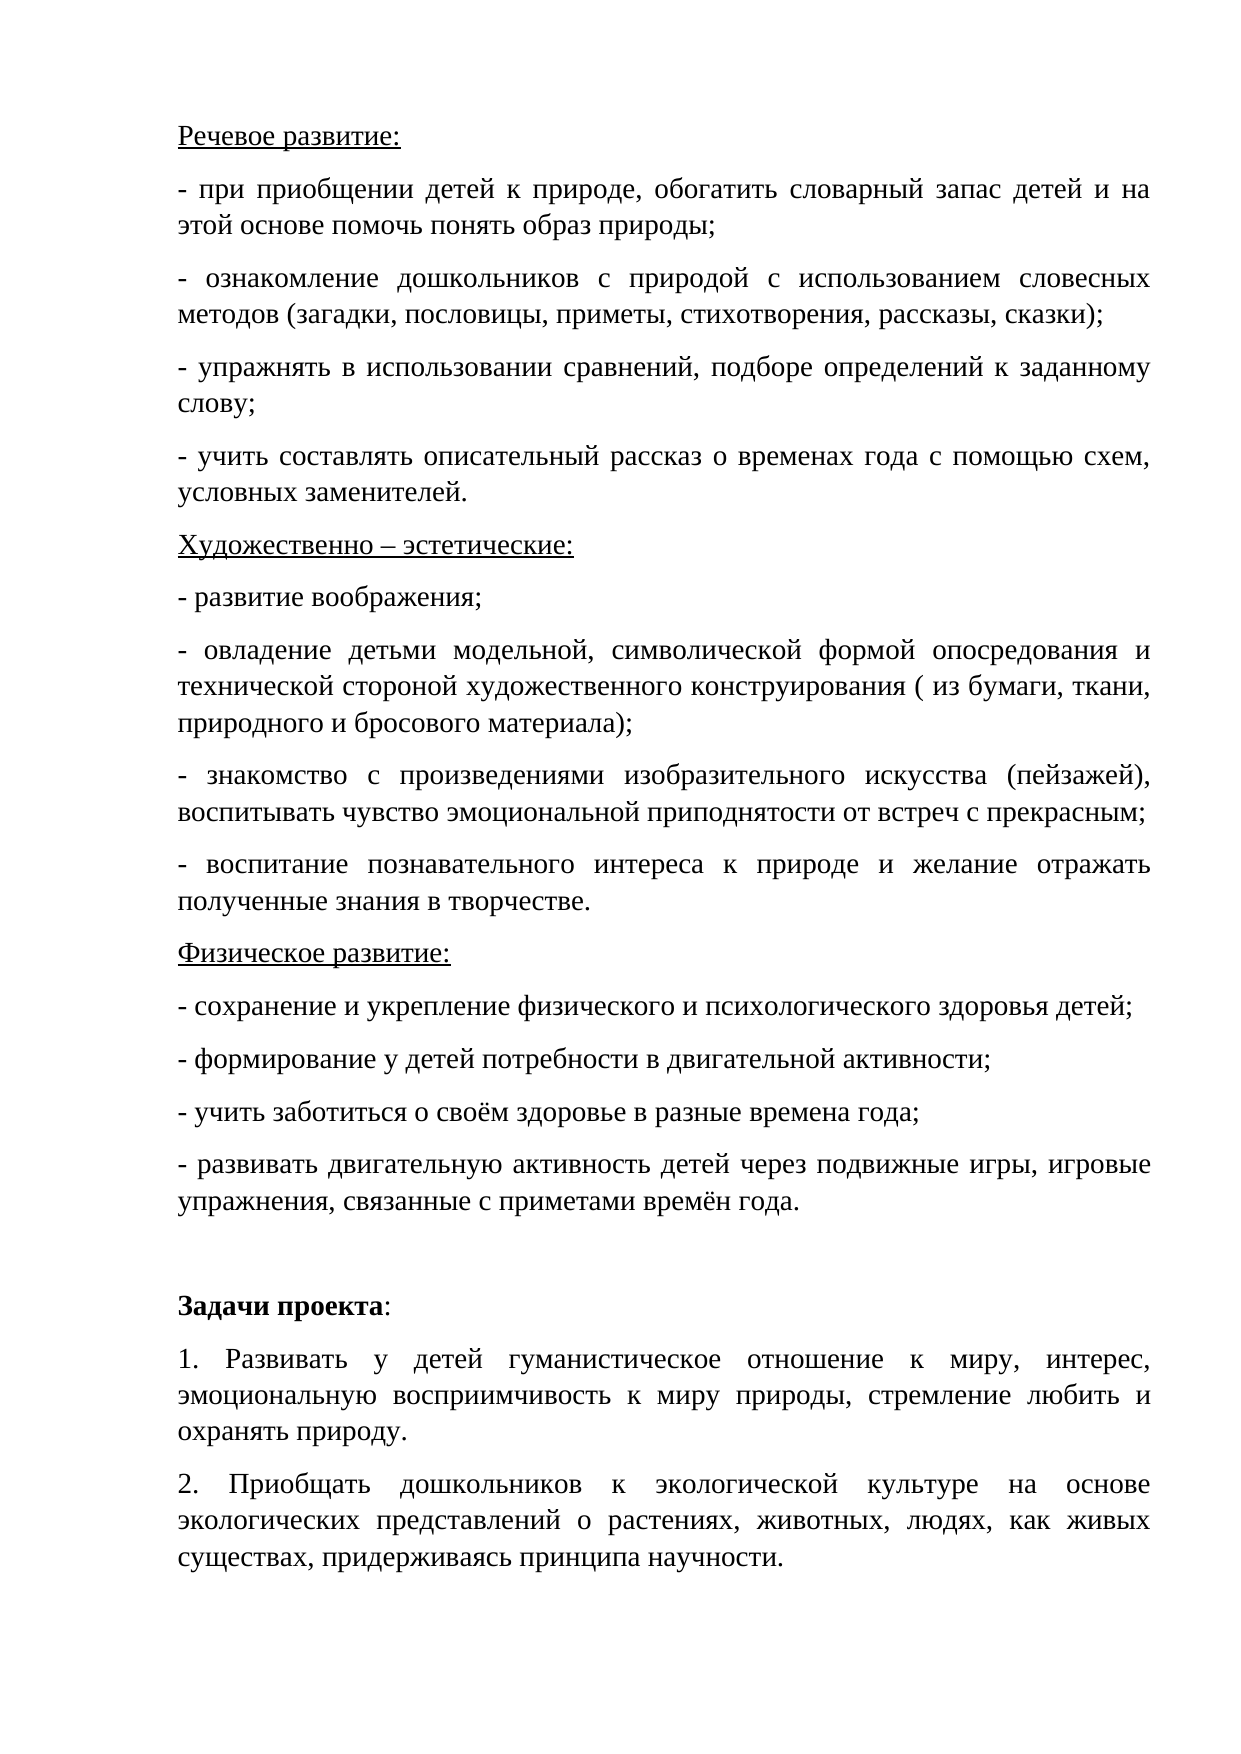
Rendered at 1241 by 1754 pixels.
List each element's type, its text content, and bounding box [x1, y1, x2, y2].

text 2. Приобщать дошкольников к экологической культуре на основе экологических представлений о растениях, животных, людях, как живых существах, придерживаясь принципа научности. [177, 1466, 1152, 1572]
text Художественно – эстетические: [177, 527, 1152, 560]
text - овладение детьми модельной, символической формой опосредования и технической стороной художественного конструирования ( из бумаги, ткани, природного и бросового материала); [177, 632, 1152, 738]
text - знакомство с произведениями изобразительного искусства (пейзажей), воспитывать чувство эмоциональной приподнятости от встреч с прекрасным; [177, 757, 1152, 827]
text Речевое развитие: [177, 118, 1152, 152]
text - формирование у детей потребности в двигательной активности; [177, 1041, 1152, 1074]
text Физическое развитие: [177, 935, 1152, 969]
text Задачи проекта: [177, 1288, 1152, 1322]
text - упражнять в использовании сравнений, подборе определений к заданному слову; [177, 349, 1152, 418]
text - учить заботиться о своём здоровье в разные времена года; [177, 1094, 1152, 1127]
text - учить составлять описательный рассказ о временах года с помощью схем, условных заменителей. [177, 438, 1152, 507]
text - воспитание познавательного интереса к природе и желание отражать полученные знания в творчестве. [177, 846, 1152, 916]
text - ознакомление дошкольников с природой с использованием словесных методов (загадки, пословицы, приметы, стихотворения, рассказы, сказки); [177, 260, 1152, 329]
text 1. Развивать у детей гуманистическое отношение к миру, интерес, эмоциональную восприимчивость к миру природы, стремление любить и охранять природу. [177, 1341, 1152, 1447]
text - при приобщении детей к природе, обогатить словарный запас детей и на этой основе помочь понять образ природы; [177, 171, 1152, 241]
text - развивать двигательную активность детей через подвижные игры, игровые упражнения, связанные с приметами времён года. [177, 1147, 1152, 1216]
text - сохранение и укрепление физического и психологического здоровья детей; [177, 988, 1152, 1022]
text - развитие воображения; [177, 579, 1152, 613]
